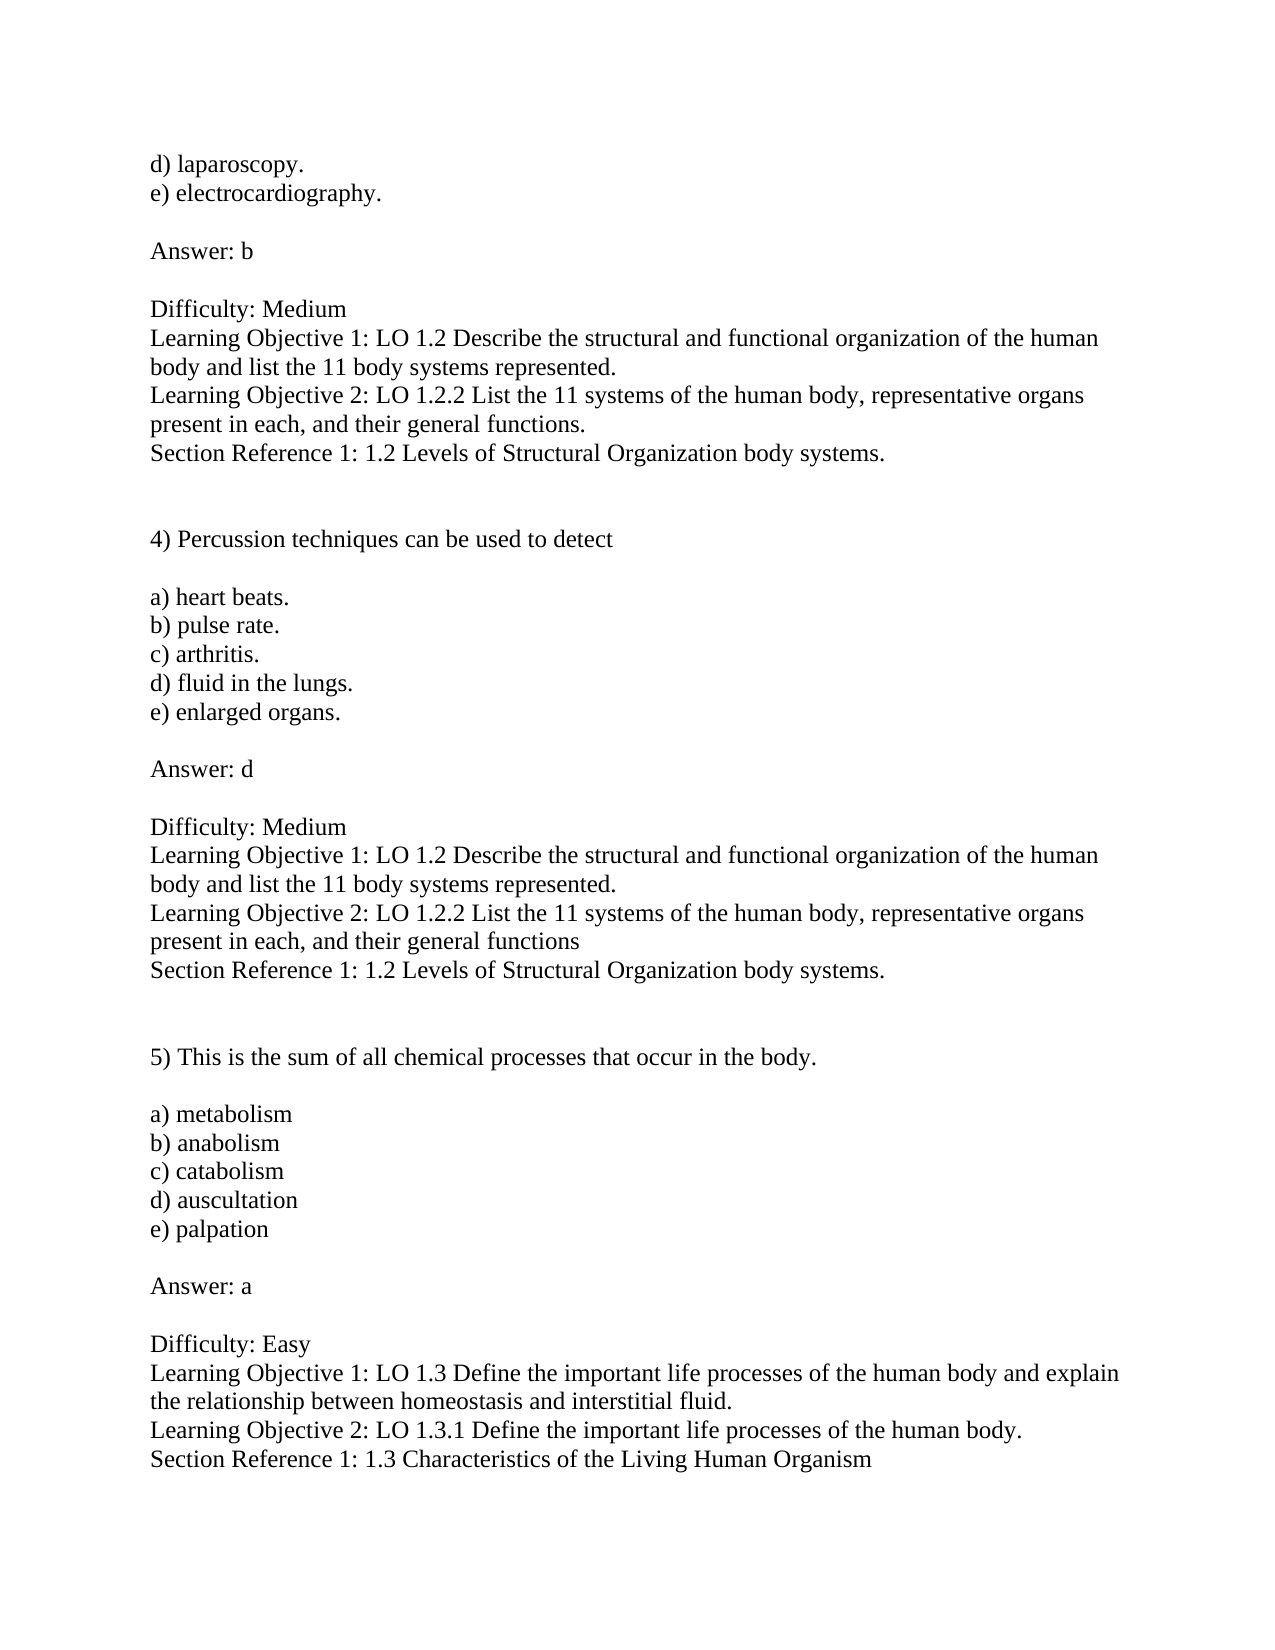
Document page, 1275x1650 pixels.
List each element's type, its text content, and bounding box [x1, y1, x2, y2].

text 5) This is the sum of all chemical processes that occur in the body. a) metabolism [150, 1013, 823, 1128]
text e) electrocardiography. Answer: b [150, 178, 388, 264]
text Learning Objective 2: LO 1.2.2 List the 11 systems of the human body, representative organs present in each, and their general functions. [150, 381, 1090, 438]
text 4) Percussion techniques can be used to detect a) heart beats. [150, 496, 619, 610]
text Difficulty: Medium [150, 294, 1133, 323]
text Learning Objective 2: LO 1.2.2 List the 11 systems of the human body, representative organs present in each, and their general functions [150, 898, 1090, 956]
text Answer: a [150, 1271, 1133, 1300]
text b) pulse rate. c) arthritis. [150, 610, 286, 668]
text Section Reference 1: 1.2 Levels of Structural Organization body systems. [150, 438, 1133, 467]
text Learning Objective 2: LO 1.3.1 Define the important life processes of the human body. Section Reference 1: 1.3 Characteristics of the Living Human Organism [150, 1415, 1028, 1473]
text Learning Objective 1: LO 1.2 Describe the structural and functional organization of the human body and list the 11 body systems represented. [150, 840, 1104, 898]
text d) laparoscopy. [150, 149, 1133, 178]
text b) anabolism c) catabolism d) auscultation e) palpation [150, 1128, 304, 1243]
text Learning Objective 1: LO 1.2 Describe the structural and functional organization of the human body and list the 11 body systems represented. [150, 323, 1104, 381]
text d) fluid in the lungs. e) enlarged organs. [150, 668, 360, 725]
text Difficulty: Medium [150, 812, 1133, 840]
text Difficulty: Easy [150, 1329, 1133, 1358]
text Section Reference 1: 1.2 Levels of Structural Organization body systems. [150, 956, 1133, 984]
text Answer: d [150, 754, 1133, 783]
